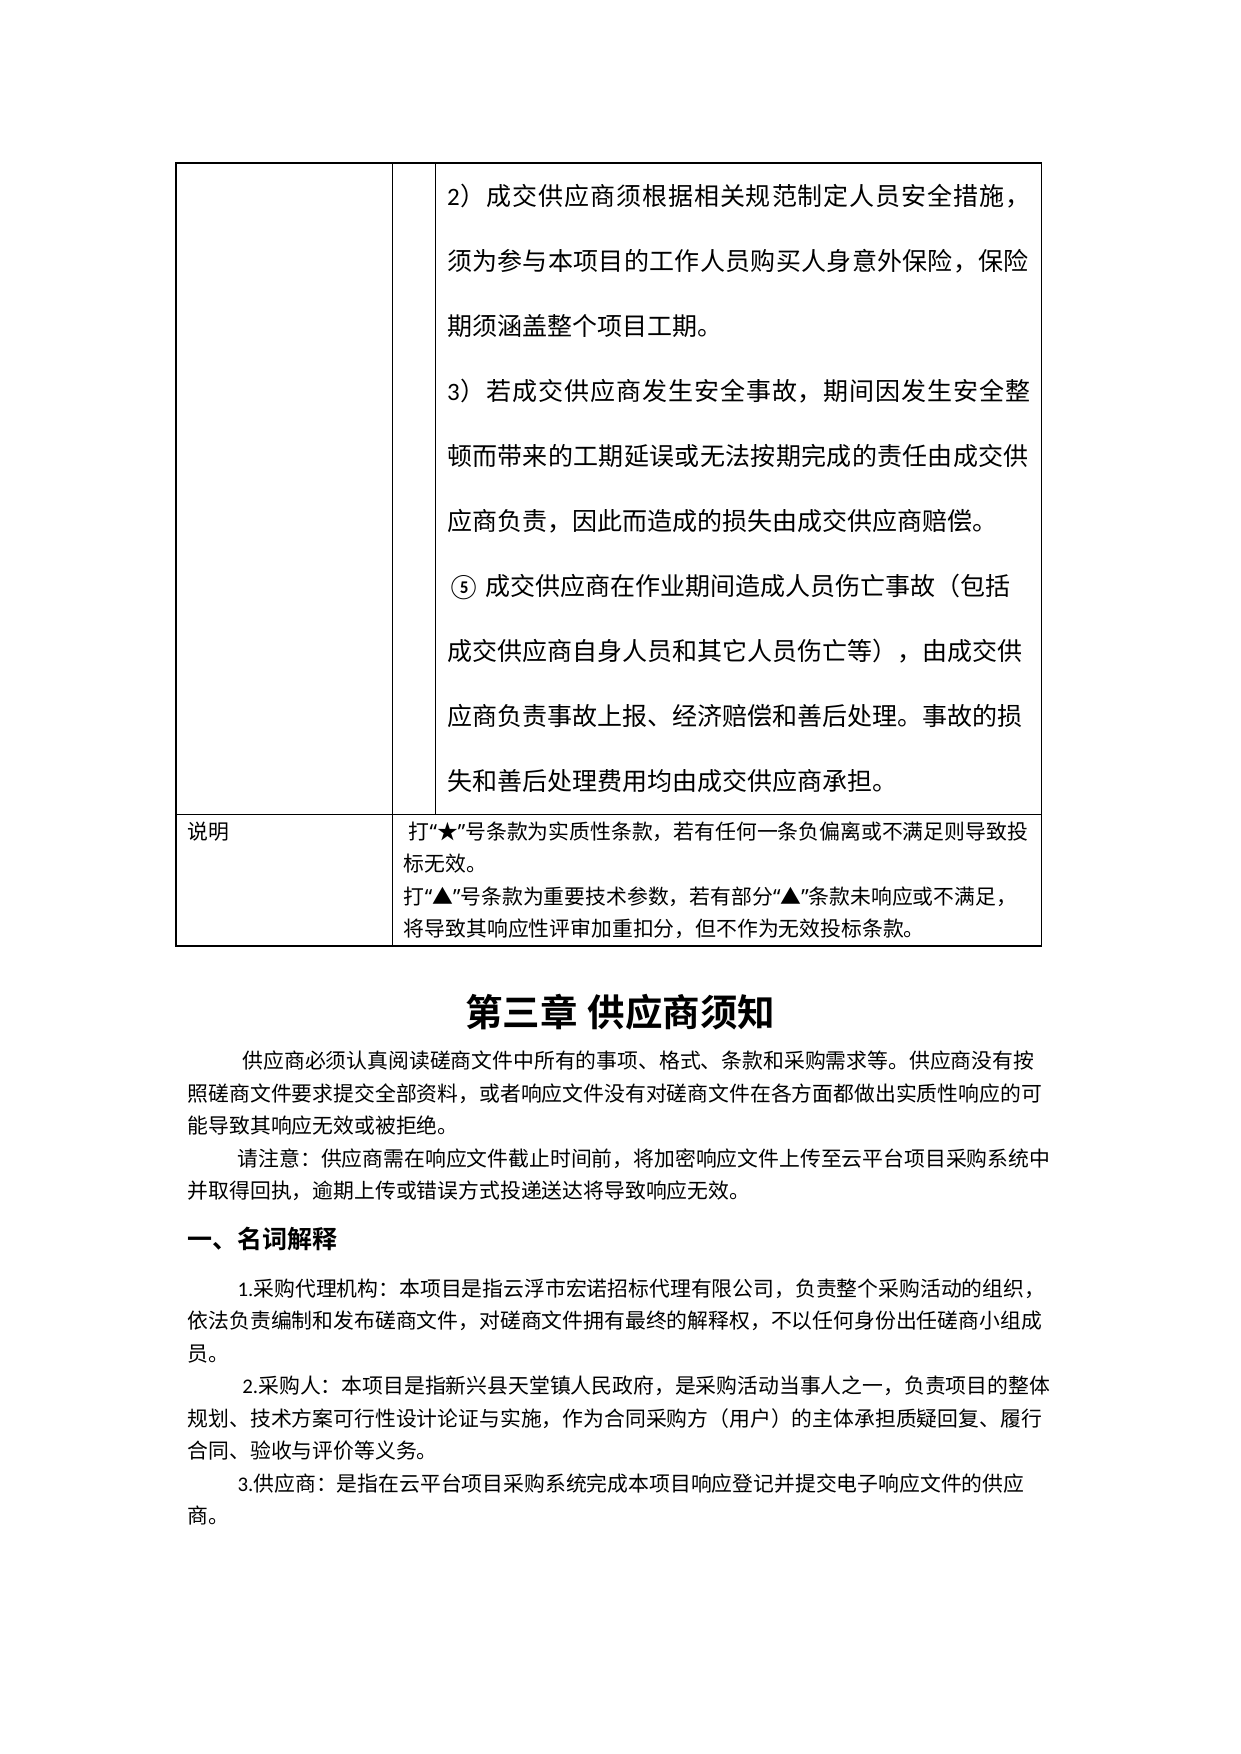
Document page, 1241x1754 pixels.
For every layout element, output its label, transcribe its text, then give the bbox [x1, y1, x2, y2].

table_cell [177, 164, 392, 813]
text 请注意：供应商需在响应文件截止时间前，将加密响应文件上传至云平台项目采购系统中并取得回执，逾期上传或错误方式投递送达将导致响应无效。 [187, 1142, 1053, 1207]
table_cell 6 [393, 164, 435, 813]
table_cell 说明 [177, 815, 392, 945]
table_cell 打“★”号条款为实质性条款，若有任何一条负偏离或不满足则导致投标无效。 打“▲”号条款为重要技术参数，若有部分“▲”条款未响应或不满足，将导致其响应性评审加重扣分，但不作为无效投标条款。 [393, 815, 1041, 945]
text 第三章 供应商须知 [187, 979, 1053, 1044]
text 一、名词解释 [187, 1207, 1053, 1272]
text 供应商必须认真阅读磋商文件中所有的事项、格式、条款和采购需求等。供应商没有按照磋商文件要求提交全部资料，或者响应文件没有对磋商文件在各方面都做出实质性响应的可能导致其响应无效或被拒绝。 [187, 1044, 1053, 1142]
text 3.供应商：是指在云平台项目采购系统完成本项目响应登记并提交电子响应文件的供应商。 [187, 1467, 1053, 1532]
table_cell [436, 164, 1041, 813]
text 1.采购代理机构：本项目是指云浮市宏诺招标代理有限公司，负责整个采购活动的组织，依法负责编制和发布磋商文件，对磋商文件拥有最终的解释权，不以任何身份出任磋商小组成员。 [187, 1272, 1053, 1369]
text 2.采购人：本项目是指新兴县天堂镇人民政府，是采购活动当事人之一，负责项目的整体规划、技术方案可行性设计论证与实施，作为合同采购方（用户）的主体承担质疑回复、履行合同、验收与评价等义务。 [187, 1369, 1053, 1467]
